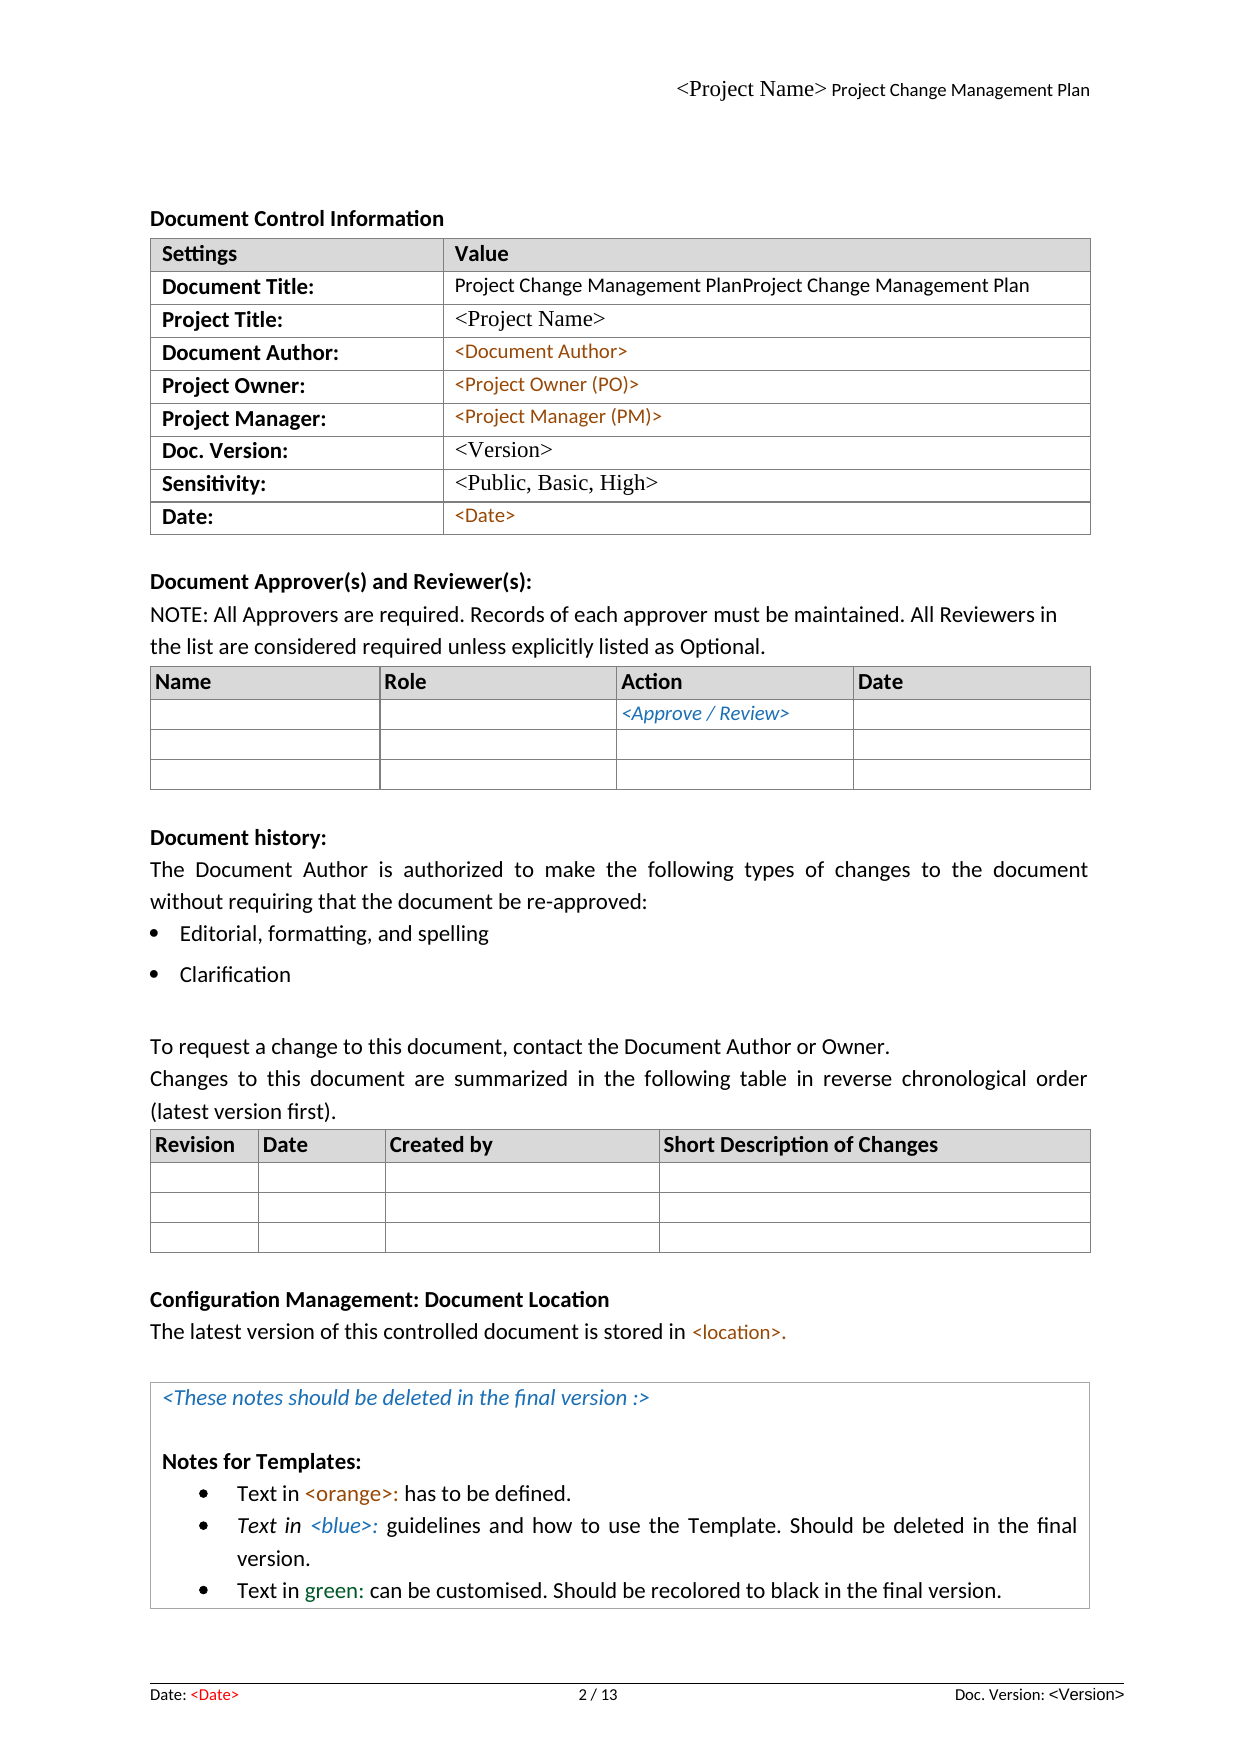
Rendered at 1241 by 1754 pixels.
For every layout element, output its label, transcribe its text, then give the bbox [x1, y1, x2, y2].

table_cell [381, 700, 616, 729]
text Changes to this document are summarized in the following table in reverse chronological order (latest version first). [150, 1064, 1090, 1125]
table_cell [660, 1163, 1090, 1192]
table_header Action [617, 667, 853, 699]
table_header Name [151, 667, 379, 699]
table_cell [151, 1223, 258, 1252]
table_cell [617, 760, 853, 789]
table_cell Project Owner: [151, 371, 443, 403]
text NOTE: All Approvers are required. Records of each approver must be maintained. All Reviewers in the list are considered required unless explicitly listed as Optional. [150, 600, 1090, 660]
table_header Created by [386, 1130, 659, 1162]
text Configuration Management: Document Location [150, 1285, 1090, 1313]
text Document Approver(s) and Reviewer(s): [150, 567, 1090, 596]
table_cell Document Title: [151, 272, 443, 304]
table_header Settings [151, 239, 443, 271]
table_cell <Document Author> [444, 338, 1090, 370]
table_header Value [444, 239, 1090, 271]
table_cell <Approve / Review> [617, 700, 853, 729]
table_header <These notes should be deleted in the final version :> Notes for Templates: Text in <orange>: has to be defined. Text in <blue>: guidelines and how to use the Template. Should be deleted in the final version. Text in green: can be customised. Should be recolored to black in the final version. [151, 1383, 1089, 1608]
table_cell [151, 760, 379, 789]
table_cell [854, 700, 1090, 729]
table_header Short Description of Changes [660, 1130, 1090, 1162]
list Editorial, formatting, and spelling [150, 919, 1090, 947]
table_cell [259, 1223, 385, 1252]
text Document Control Information [150, 204, 1090, 232]
table_cell <Project Owner (PO)> [444, 371, 1090, 403]
table_cell [386, 1223, 659, 1252]
table_cell [151, 1163, 258, 1192]
table_cell [617, 730, 853, 759]
table_cell Project Manager: [151, 404, 443, 436]
table_cell [660, 1193, 1090, 1222]
table_cell [381, 760, 616, 789]
table_cell Date: [151, 503, 443, 534]
table_cell <Project Manager (PM)> [444, 404, 1090, 436]
table_cell [151, 700, 379, 729]
table_cell [660, 1223, 1090, 1252]
table_header Date [259, 1130, 385, 1162]
table_header Role [381, 667, 616, 699]
table_cell [854, 730, 1090, 759]
table_header Revision [151, 1130, 258, 1162]
text To request a change to this document, contact the Document Author or Owner. [150, 1032, 1090, 1060]
table_cell [386, 1163, 659, 1192]
table_cell Sensitivity: [151, 470, 443, 501]
table_header Date [854, 667, 1090, 699]
table_cell [151, 730, 379, 759]
table_cell Project Change Management Plan [444, 272, 1090, 304]
text Document history: [150, 823, 1090, 851]
table_cell [151, 1193, 258, 1222]
table_cell [444, 470, 1090, 501]
table_cell Project Title: [151, 305, 443, 337]
table_cell Document Author: [151, 338, 443, 370]
table_cell Doc. Version: [151, 437, 443, 468]
text The latest version of this controlled document is stored in <location>. [150, 1317, 1090, 1345]
text The Document Author is authorized to make the following types of changes to the document without requiring that the document be re-approved: [150, 855, 1090, 915]
table_cell [854, 760, 1090, 789]
table_cell [259, 1163, 385, 1192]
table_cell [259, 1193, 385, 1222]
table_cell [381, 730, 616, 759]
table_cell [444, 503, 1090, 534]
table_cell [386, 1193, 659, 1222]
list Clarification [150, 960, 1090, 988]
